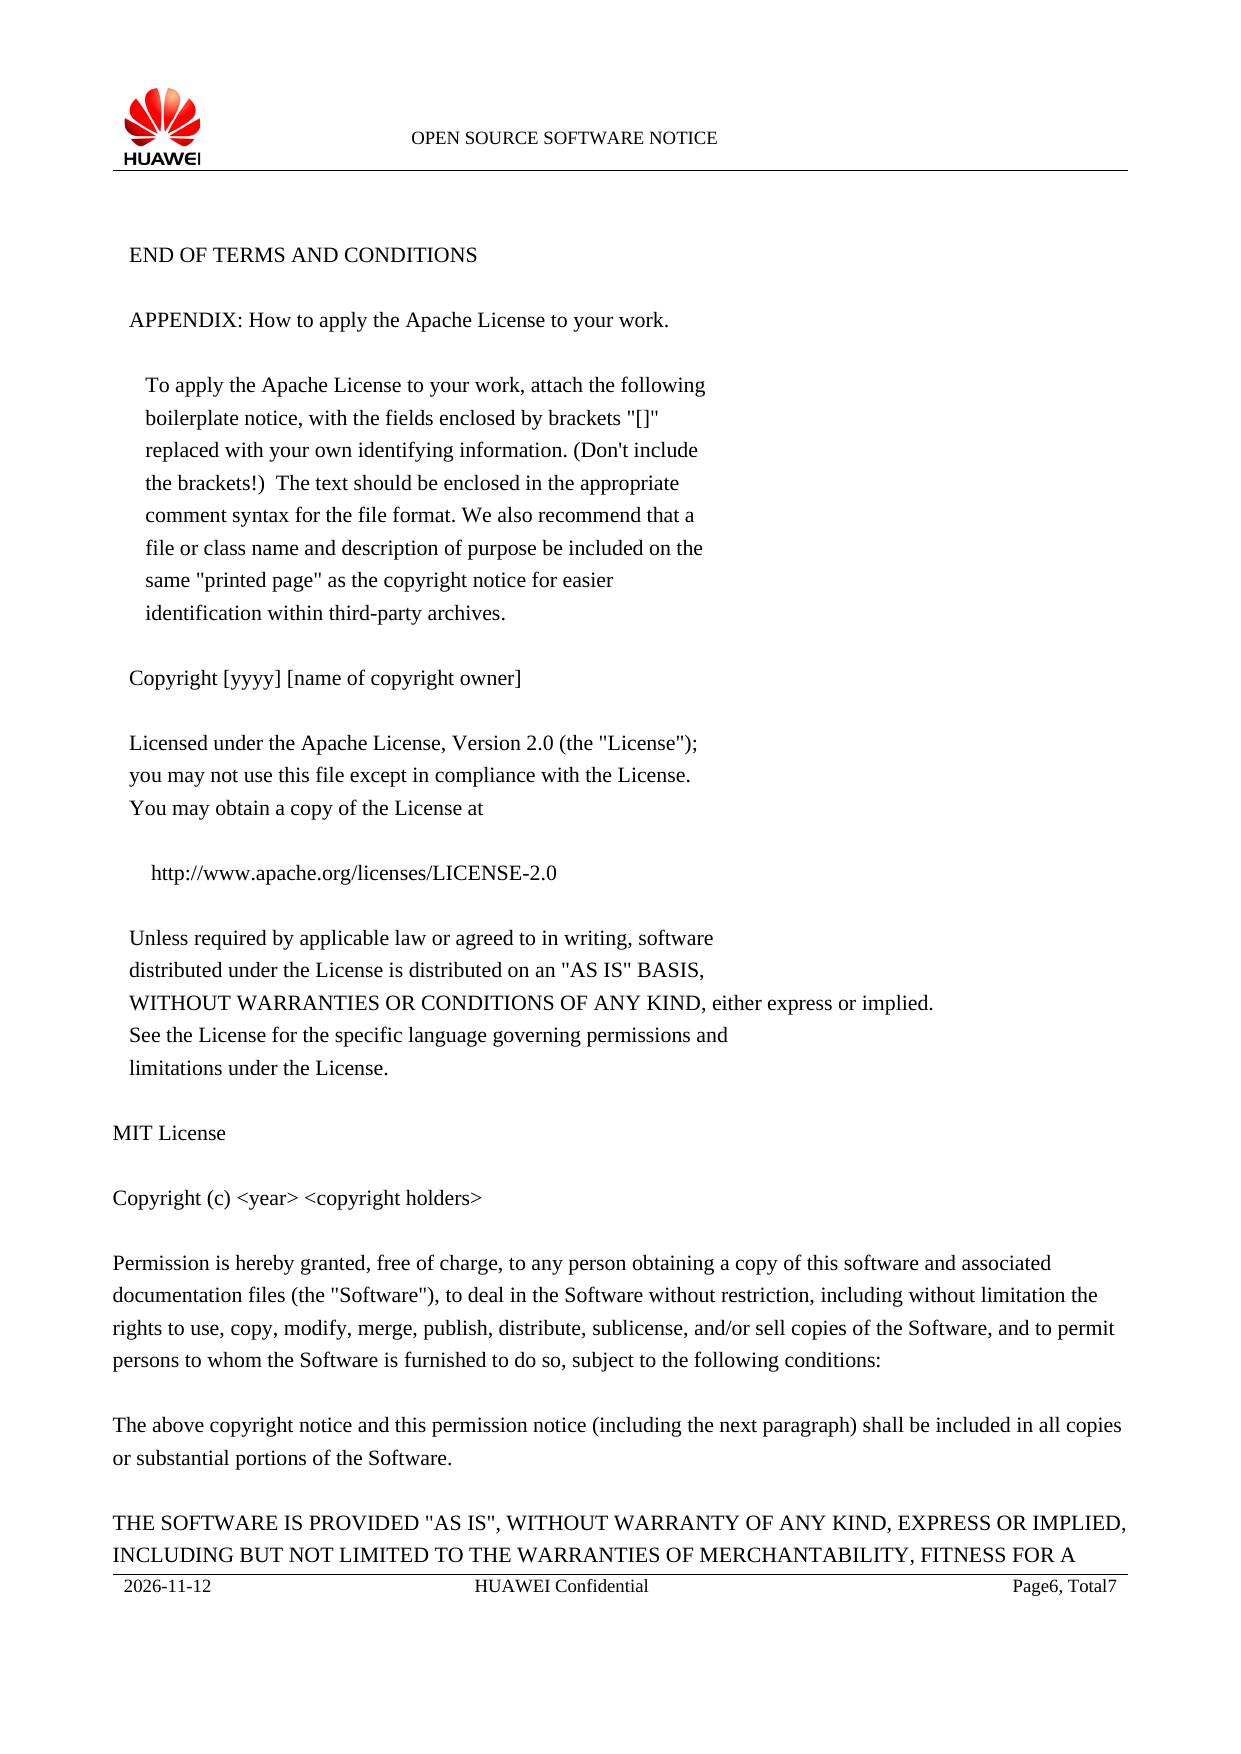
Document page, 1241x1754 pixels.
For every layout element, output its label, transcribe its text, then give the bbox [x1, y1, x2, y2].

picture [124, 88, 201, 165]
